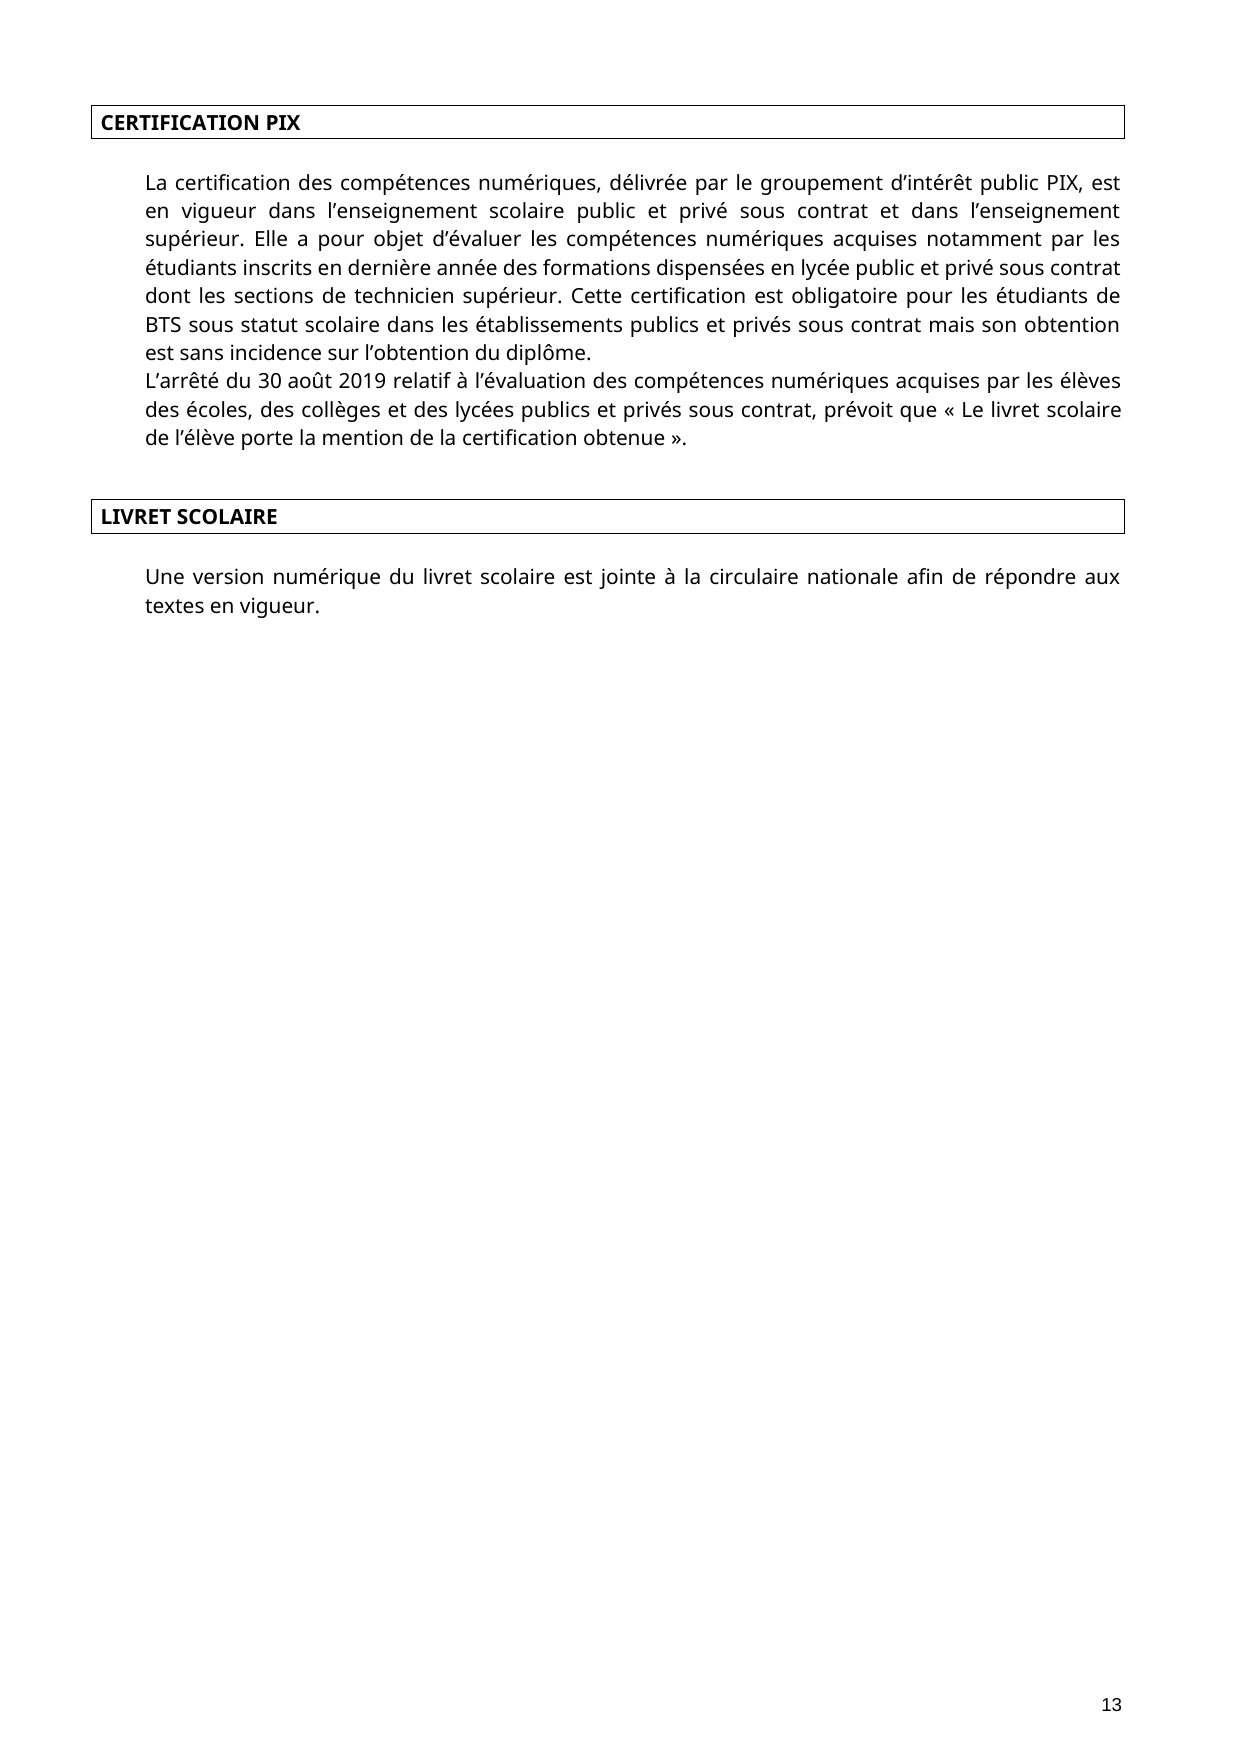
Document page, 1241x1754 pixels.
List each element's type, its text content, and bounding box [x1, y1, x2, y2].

text La certification des compétences numériques, délivrée par le groupement d’intérêt public PIX, est en vigueur dans l’enseignement scolaire public et privé sous contrat et dans l’enseignement supérieur. Elle a pour objet d’évaluer les compétences numériques acquises notamment par les étudiants inscrits en dernière année des formations dispensées en lycée public et privé sous contrat dont les sections de technicien supérieur. Cette certification est obligatoire pour les étudiants de BTS sous statut scolaire dans les établissements publics et privés sous contrat mais son obtention est sans incidence sur l’obtention du diplôme. [145, 168, 1122, 367]
text Une version numérique du livret scolaire est jointe à la circulaire nationale afin de répondre aux textes en vigueur. [145, 562, 1122, 619]
text L’arrêté du 30 août 2019 relatif à l’évaluation des compétences numériques acquises par les élèves des écoles, des collèges et des lycées publics et privés sous contrat, prévoit que « Le livret scolaire de l’élève porte la mention de la certification obtenue ». [145, 367, 1122, 452]
text CERTIFICATION PIX [92, 106, 1124, 138]
text LIVRET SCOLAIRE [92, 500, 1124, 533]
